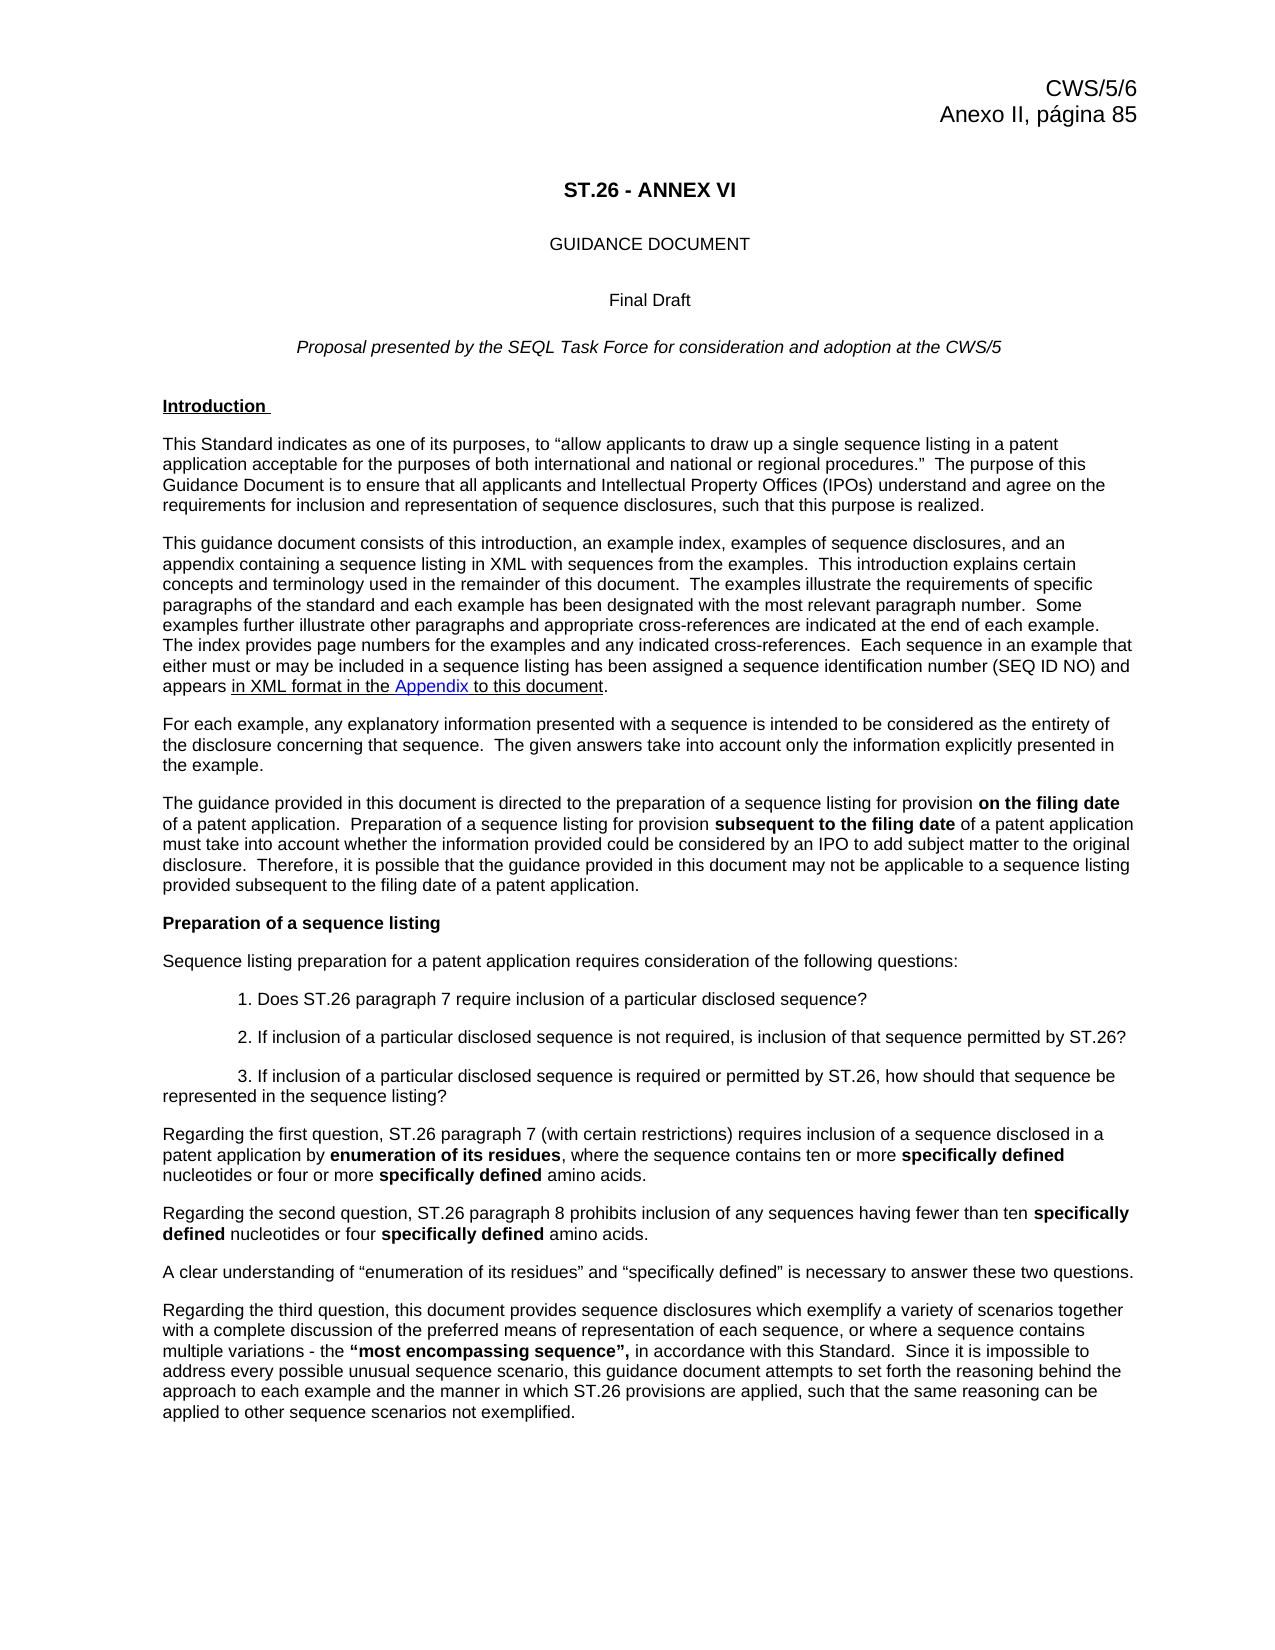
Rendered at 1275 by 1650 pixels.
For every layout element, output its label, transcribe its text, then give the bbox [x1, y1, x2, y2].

text For each example, any explanatory information presented with a sequence is intended to be considered as the entirety of the disclosure concerning that sequence. The given answers take into account only the information explicitly presented in the example. [162, 714, 1137, 775]
text Final Draft [162, 290, 1137, 310]
text 2. If inclusion of a particular disclosed sequence is not required, is inclusion of that sequence permitted by ST.26? [162, 1027, 1137, 1048]
text Regarding the third question, this document provides sequence disclosures which exemplify a variety of scenarios together with a complete discussion of the preferred means of representation of each sequence, or where a sequence contains multiple variations - the “most encompassing sequence”, in accordance with this Standard. Since it is impossible to address every possible unusual sequence scenario, this guidance document attempts to set forth the reasoning behind the approach to each example and the manner in which ST.26 provisions are applied, such that the same reasoning can be applied to other sequence scenarios not exemplified. [162, 1299, 1137, 1422]
text 1. Does ST.26 paragraph 7 require inclusion of a particular disclosed sequence? [162, 989, 1137, 1009]
text Proposal presented by the SEQL Task Force for consideration and adoption at the CWS/5 [162, 337, 1136, 357]
subtitle GUIDANCE DOCUMENT [162, 237, 1137, 254]
text A clear understanding of “enumeration of its residues” and “specifically defined” is necessary to answer these two questions. [162, 1261, 1137, 1282]
text 3. If inclusion of a particular disclosed sequence is required or permitted by ST.26, how should that sequence be represented in the sequence listing? [162, 1065, 1137, 1106]
text This guidance document consists of this introduction, an example index, examples of sequence disclosures, and an appendix containing a sequence listing in XML with sequences from the examples. This introduction explains certain concepts and terminology used in the remainder of this document. The examples illustrate the requirements of specific paragraphs of the standard and each example has been designated with the most relevant paragraph number. Some examples further illustrate other paragraphs and appropriate cross-references are indicated at the end of each example. The index provides page numbers for the examples and any indicated cross-references. Each sequence in an example that either must or may be included in a sequence listing has been assigned a sequence identification number (SEQ ID NO) and appears in XML format in the Appendix to this document. [162, 533, 1137, 696]
text Preparation of a sequence listing [162, 913, 1137, 933]
text Regarding the first question, ST.26 paragraph 7 (with certain restrictions) requires inclusion of a sequence disclosed in a patent application by enumeration of its residues, where the sequence contains ten or more specifically defined nucleotides or four or more specifically defined amino acids. [162, 1124, 1137, 1185]
text This Standard indicates as one of its purposes, to “allow applicants to draw up a single sequence listing in a patent application acceptable for the purposes of both international and national or regional procedures.” The purpose of this Guidance Document is to ensure that all applicants and Intellectual Property Offices (IPOs) understand and agree on the requirements for inclusion and representation of sequence disclosures, such that this purpose is realized. [162, 434, 1137, 515]
text Introduction [162, 396, 1137, 416]
text Regarding the second question, ST.26 paragraph 8 prohibits inclusion of any sequences having fewer than ten specifically defined nucleotides or four specifically defined amino acids. [162, 1203, 1137, 1244]
subtitle ST.26 - ANNEX VI [162, 180, 1137, 201]
text Sequence listing preparation for a patent application requires consideration of the following questions: [162, 951, 1137, 971]
text The guidance provided in this document is directed to the preparation of a sequence listing for provision on the filing date of a patent application. Preparation of a sequence listing for provision subsequent to the filing date of a patent application must take into account whether the information provided could be considered by an IPO to add subject matter to the original disclosure. Therefore, it is possible that the guidance provided in this document may not be applicable to a sequence listing provided subsequent to the filing date of a patent application. [162, 793, 1137, 895]
